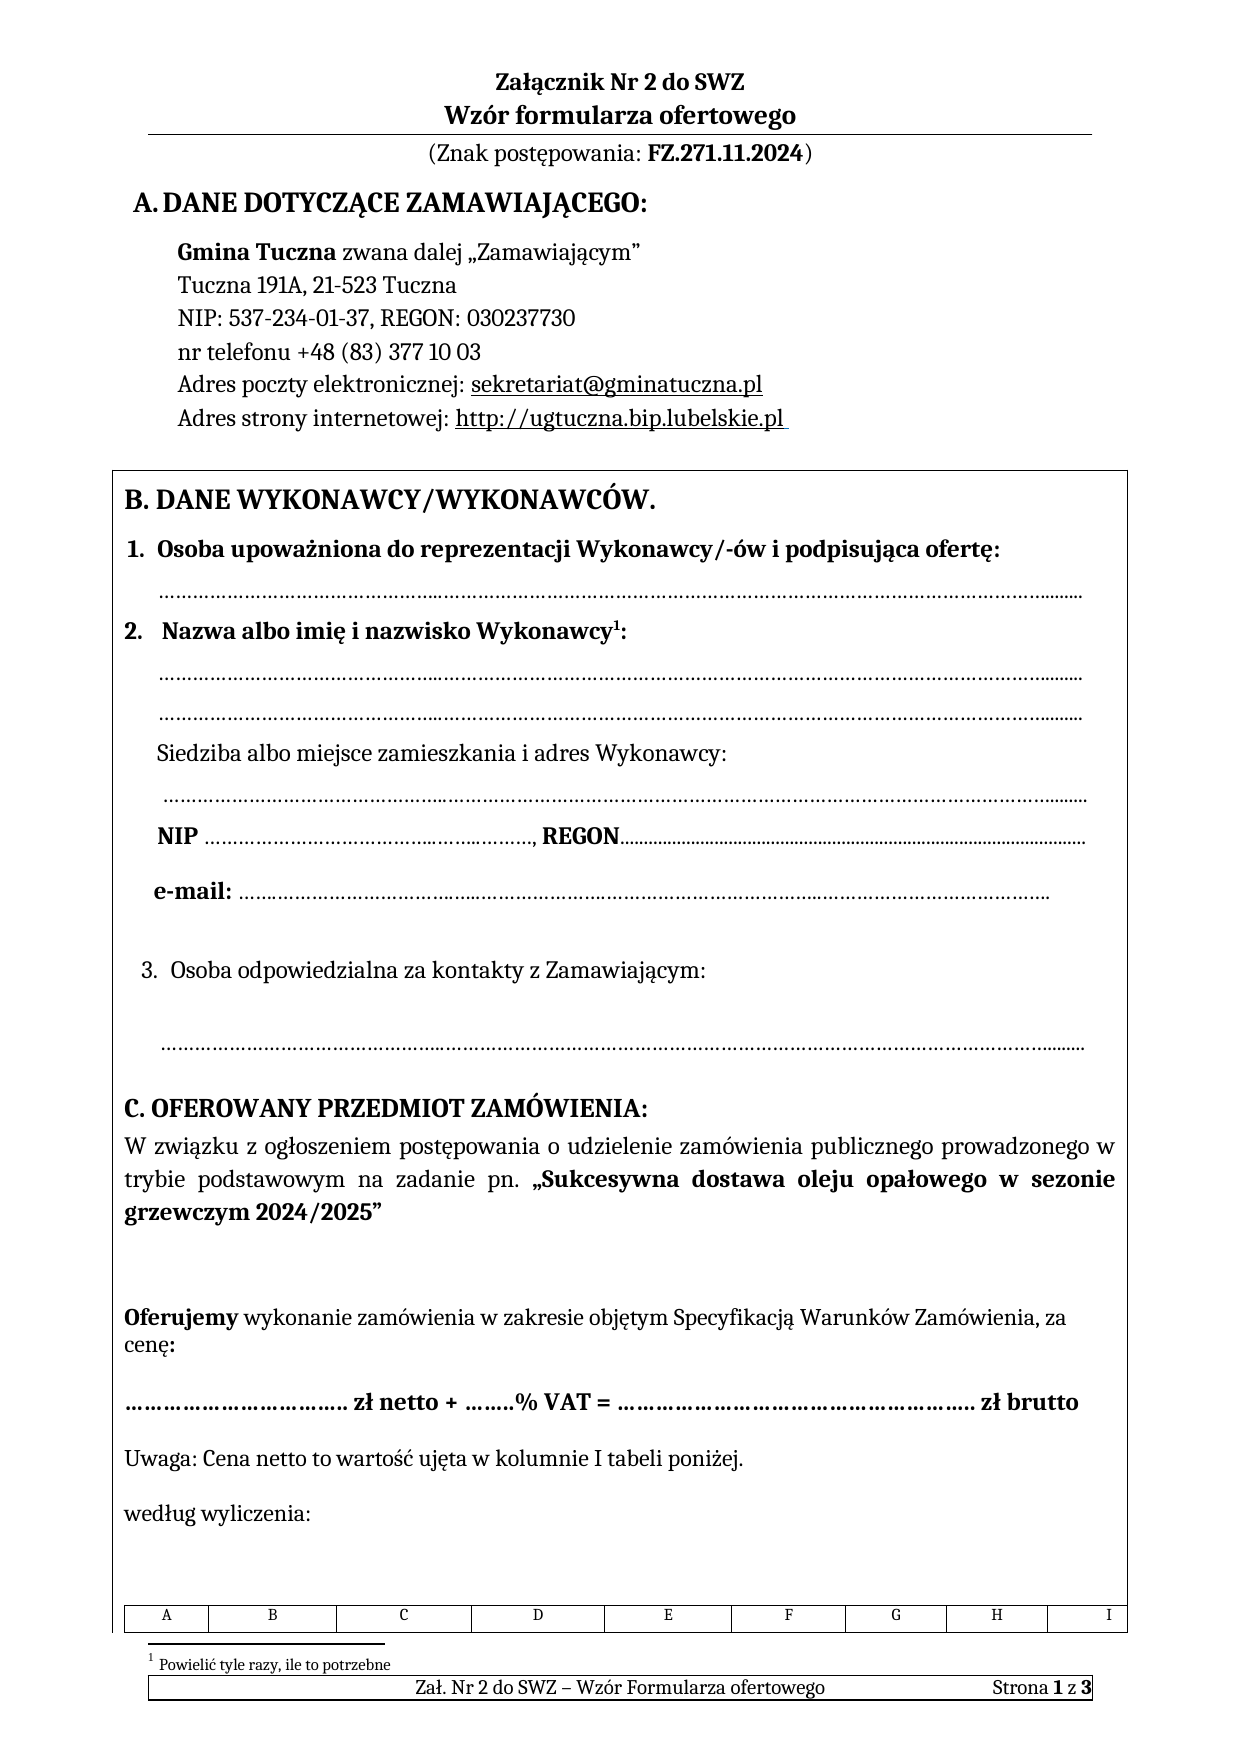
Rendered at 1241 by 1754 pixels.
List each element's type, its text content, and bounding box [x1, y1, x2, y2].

list Gmina Tuczna zwana dalej „Zamawiającym” [177, 238, 1092, 267]
list Adres strony internetowej: http://ugtuczna.bip.lubelskie.pl [177, 403, 1092, 432]
table_header B. DANE WYKONAWCY/WYKONAWCÓW. Osoba upoważniona do reprezentacji Wykonawcy/-ów i podpisująca ofertę: …………………………………………..……………………………………………………………………………………………........ Nazwa albo imię i nazwisko Wykonawcy: …………………………………………..……………………………………………………………………………………………........ …………………………………………..……………………………………………………………………………………………........ Siedziba albo miejsce zamieszkania i adres Wykonawcy: …………………………………………..……………………………………………………………………………………………........ NIP …………………………………..……..………, REGON................................................................................................... e-mail: …….………………………….…..………………….………………………………..…………………………………. Osoba odpowiedzialna za kontakty z Zamawiającym: …………………………………………..……………………………………………………………………………………………........ [113, 471, 1127, 1080]
text (Znak postępowania: FZ.271.11.2024) [148, 139, 1092, 168]
list Adres poczty elektronicznej: sekretariat@gminatuczna.pl [177, 370, 1092, 399]
list NIP: 537-234-01-37, REGON: 030237730 [177, 304, 1092, 333]
text Wzór formularza ofertowego [148, 100, 1092, 134]
list nr telefonu +48 (83) 377 10 03 [177, 337, 1092, 366]
table_cell C. OFEROWANY PRZEDMIOT ZAMÓWIENIA: W związku z ogłoszeniem postępowania o udzielenie zamówienia publicznego prowadzonego w trybie podstawowym na zadanie pn. „Sukcesywna dostawa oleju opałowego w sezonie grzewczym 2024/2025” Oferujemy wykonanie zamówienia w zakresie objętym Specyfikacją Warunków Zamówienia, za cenę: …………………………….. zł netto + ……..% VAT = ……………………………………………….. zł brutto Uwaga: Cena netto to wartość ujęta w kolumnie I tabeli poniżej. według wyliczenia: [113, 1080, 1127, 1557]
list Tuczna 191A, 21-523 Tuczna [177, 271, 1092, 300]
list DANE DOTYCZĄCE ZAMAWIAJĄCEGO: [133, 186, 1092, 219]
text Załącznik Nr 2 do SWZ [148, 67, 1092, 96]
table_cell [113, 1557, 1127, 1633]
